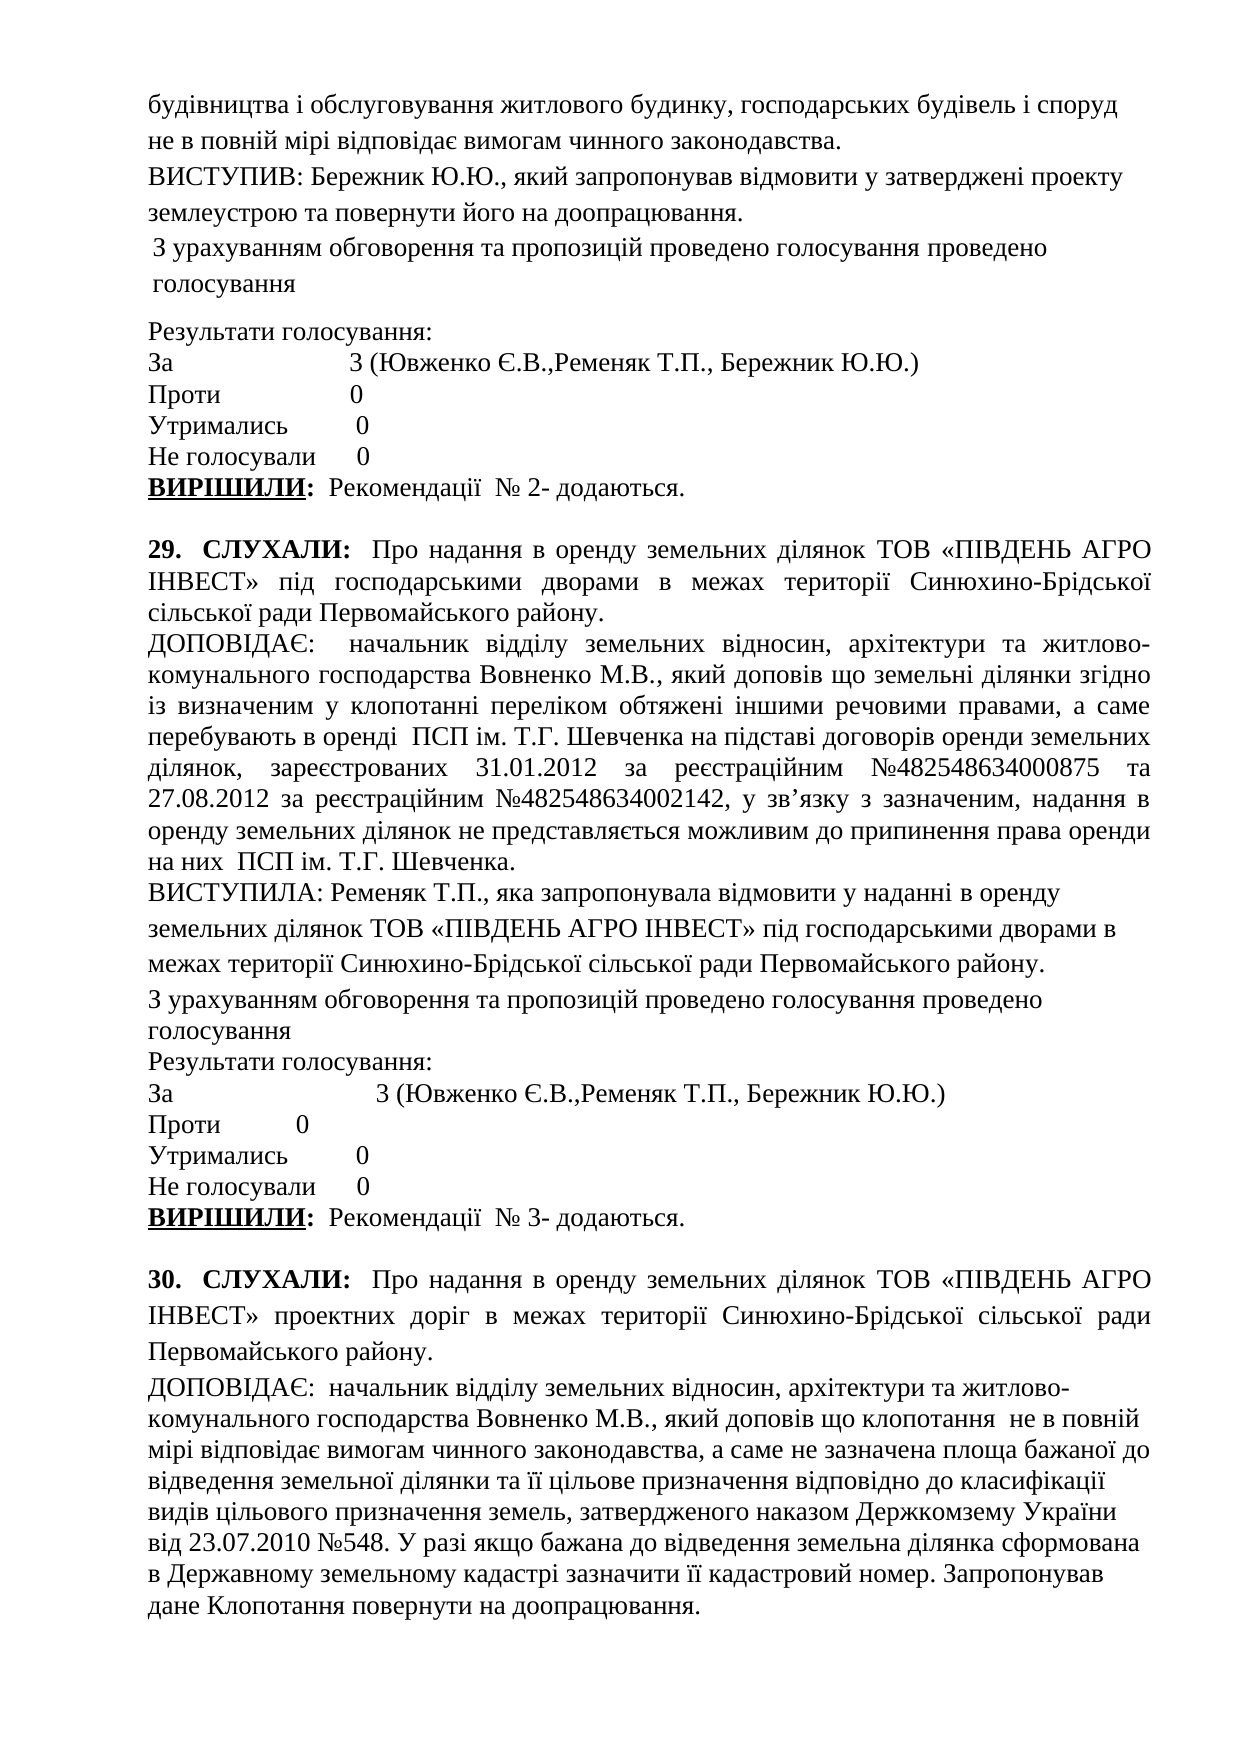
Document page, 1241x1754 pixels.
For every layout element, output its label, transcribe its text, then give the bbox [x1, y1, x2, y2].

text За 3 (Ювженко Є.В.,Ременяк Т.П., Бережник Ю.Ю.) [148, 1077, 1152, 1108]
text ВИРІШИЛИ: Рекомендації № 2- додаються. [148, 471, 1152, 502]
text 30. СЛУХАЛИ: Про надання в оренду земельних ділянок ТОВ «ПІВДЕНЬ АГРО ІНВЕСТ» проектних доріг в межах території Синюхино-Брідської сільської ради Первомайського району. [148, 1263, 1152, 1366]
text 29. СЛУХАЛИ: Про надання в оренду земельних ділянок ТОВ «ПІВДЕНЬ АГРО ІНВЕСТ» під господарськими дворами в межах території Синюхино-Брідської сільської ради Первомайського району. [148, 533, 1152, 627]
text З урахуванням обговорення та пропозицій проведено голосування проведено голосування [148, 983, 1152, 1046]
text Проти 0 [148, 378, 1152, 409]
text ВИРІШИЛИ: Рекомендації № 3- додаються. [148, 1201, 1152, 1232]
text ДОПОВІДАЄ: начальник відділу земельних відносин, архітектури та житлово-комунального господарства Вовненко М.В., який доповів що земельні ділянки згідно із визначеним у клопотанні переліком обтяжені іншими речовими правами, а саме перебувають в оренді ПСП ім. Т.Г. Шевченка на підставі договорів оренди земельних ділянок, зареєстрованих 31.01.2012 за реєстраційним №482548634000875 та 27.08.2012 за реєстраційним №482548634002142, у зв’язку з зазначеним, надання в оренду земельних ділянок не представляється можливим до припинення права оренди на них ПСП ім. Т.Г. Шевченка. [148, 627, 1152, 876]
text Результати голосування: [148, 315, 1152, 347]
text З урахуванням обговорення та пропозицій проведено голосування проведено голосування [152, 231, 1152, 298]
text За 3 (Ювженко Є.В.,Ременяк Т.П., Бережник Ю.Ю.) [148, 347, 1152, 378]
text Утримались 0 [148, 409, 1152, 440]
text Результати голосування: [148, 1046, 1152, 1077]
text ВИСТУПИВ: Бережник Ю.Ю., який запропонував відмовити у затверджені проекту землеустрою та повернути його на доопрацювання. [148, 160, 1152, 227]
text Проти 0 [148, 1108, 1152, 1139]
text Не голосували 0 [148, 1170, 1152, 1201]
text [148, 88, 1152, 155]
text Утримались 0 [148, 1139, 1152, 1170]
text ВИСТУПИЛА: Ременяк Т.П., яка запропонувала відмовити у наданні в оренду земельних ділянок ТОВ «ПІВДЕНЬ АГРО ІНВЕСТ» під господарськими дворами в межах території Синюхино-Брідської сільської ради Первомайського району. [148, 876, 1152, 979]
text Не голосували 0 [148, 440, 1152, 471]
